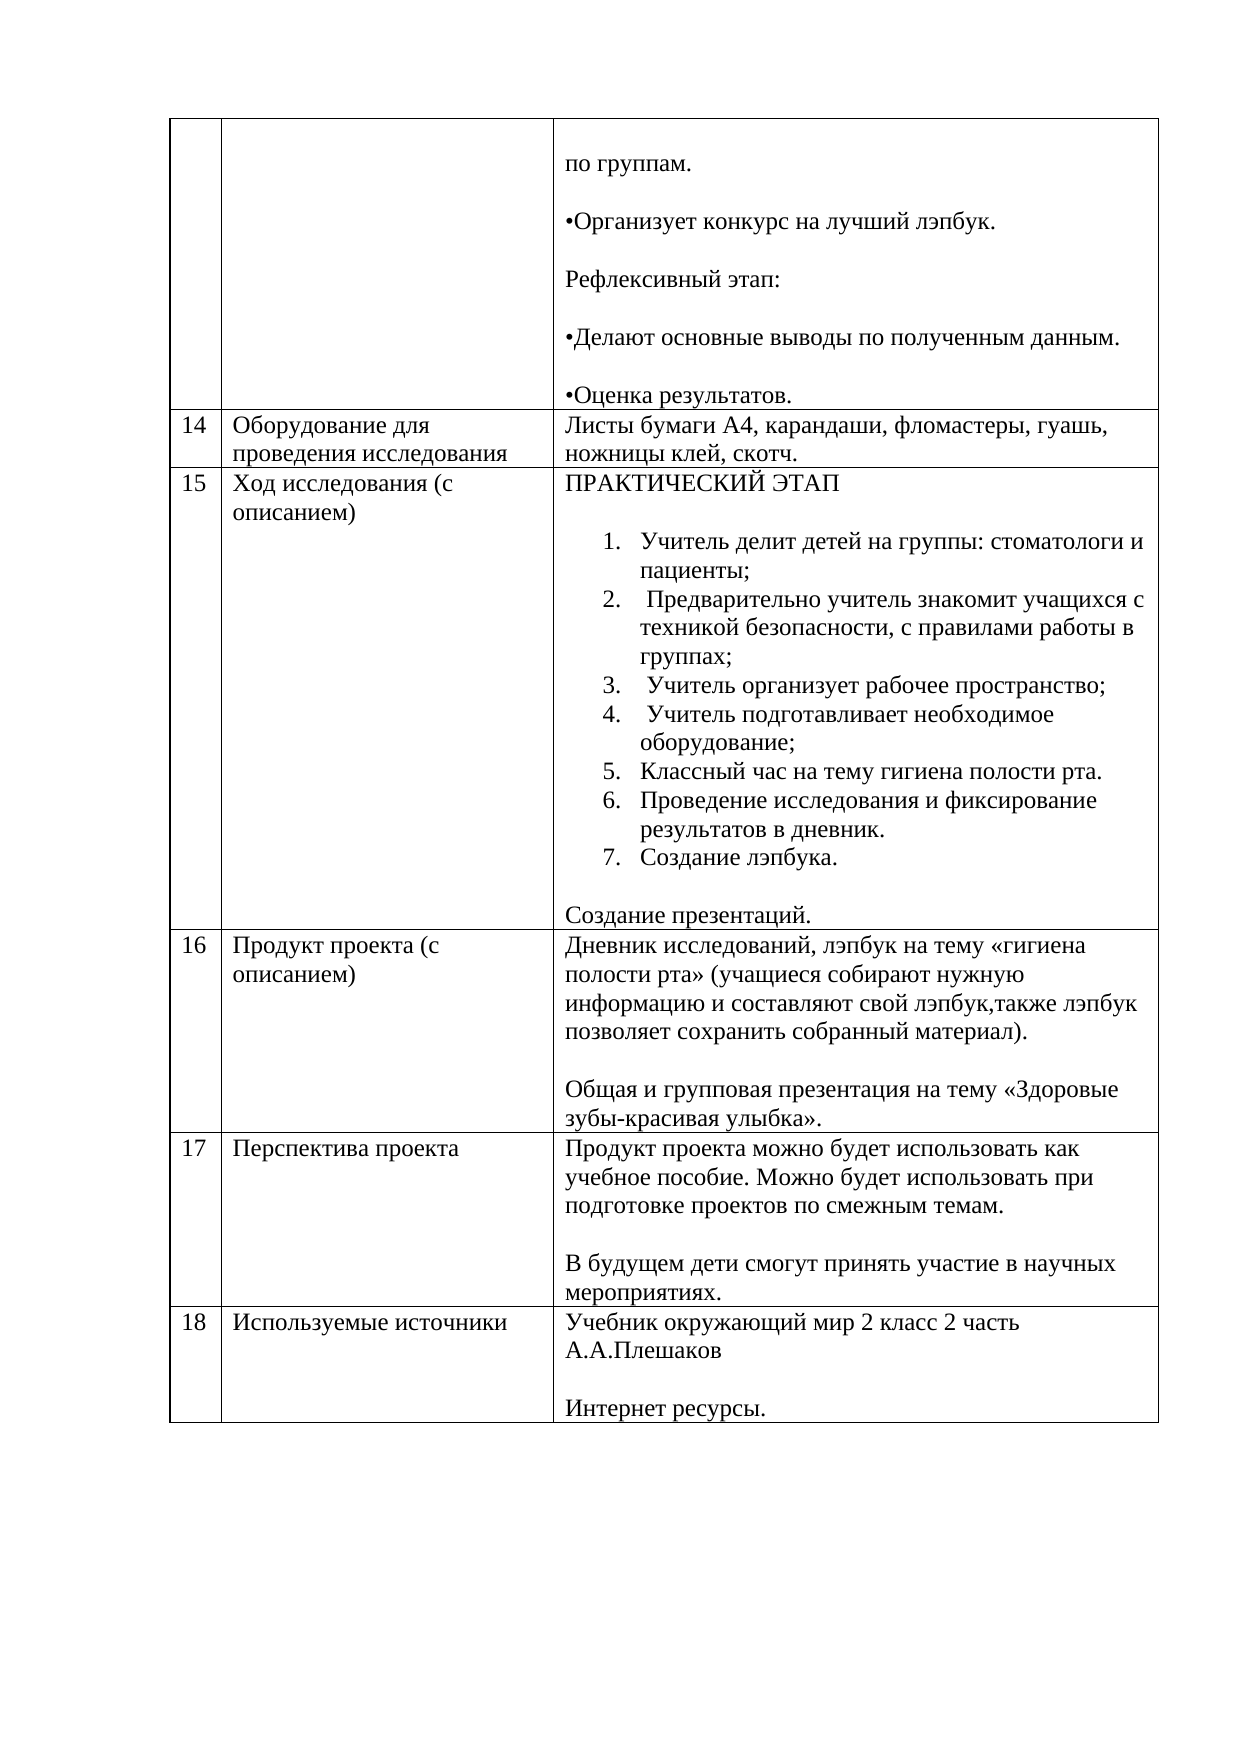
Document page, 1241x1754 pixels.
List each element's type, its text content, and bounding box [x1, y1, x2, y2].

table_cell Перспектива проекта [222, 1133, 553, 1306]
table_cell 18 [171, 1307, 221, 1422]
table_cell ПРАКТИЧЕСКИЙ ЭТАП Учитель делит детей на группы: стоматологи и пациенты; Предварительно учитель знакомит учащихся с техникой безопасности, с правилами работы в группах; Учитель организует рабочее пространство; Учитель подготавливает необходимое оборудование; Классный час на тему гигиена полости рта. Проведение исследования и фиксирование результатов в дневник. Создание лэпбука. Создание презентаций. [554, 468, 1158, 929]
table_cell 15 [171, 468, 221, 929]
table_cell Ход исследования (с описанием) [222, 468, 553, 929]
table_cell Оборудование для проведения исследования [222, 410, 553, 467]
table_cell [554, 119, 1158, 409]
table_cell 13 [171, 119, 221, 409]
table_cell Используемые источники [222, 1307, 553, 1422]
table_cell 17 [171, 1133, 221, 1306]
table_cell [222, 119, 553, 409]
table_cell 14 [171, 410, 221, 467]
table_cell Продукт проекта (с описанием) [222, 930, 553, 1132]
table_cell 16 [171, 930, 221, 1132]
table_cell Дневник исследований, лэпбук на тему «гигиена полости рта» (учащиеся собирают нужную информацию и составляют свой лэпбук,также лэпбук позволяет сохранить собранный материал). Общая и групповая презентация на тему «Здоровые зубы-красивая улыбка». [554, 930, 1158, 1132]
table_cell Учебник окружающий мир 2 класс 2 часть А.А.Плешаков Интернет ресурсы. [554, 1307, 1158, 1422]
table_cell Листы бумаги А4, карандаши, фломастеры, гуашь, ножницы клей, скотч. [554, 410, 1158, 467]
table_cell Продукт проекта можно будет использовать как учебное пособие. Можно будет использовать при подготовке проектов по смежным темам. В будущем дети смогут принять участие в научных мероприятиях. [554, 1133, 1158, 1306]
